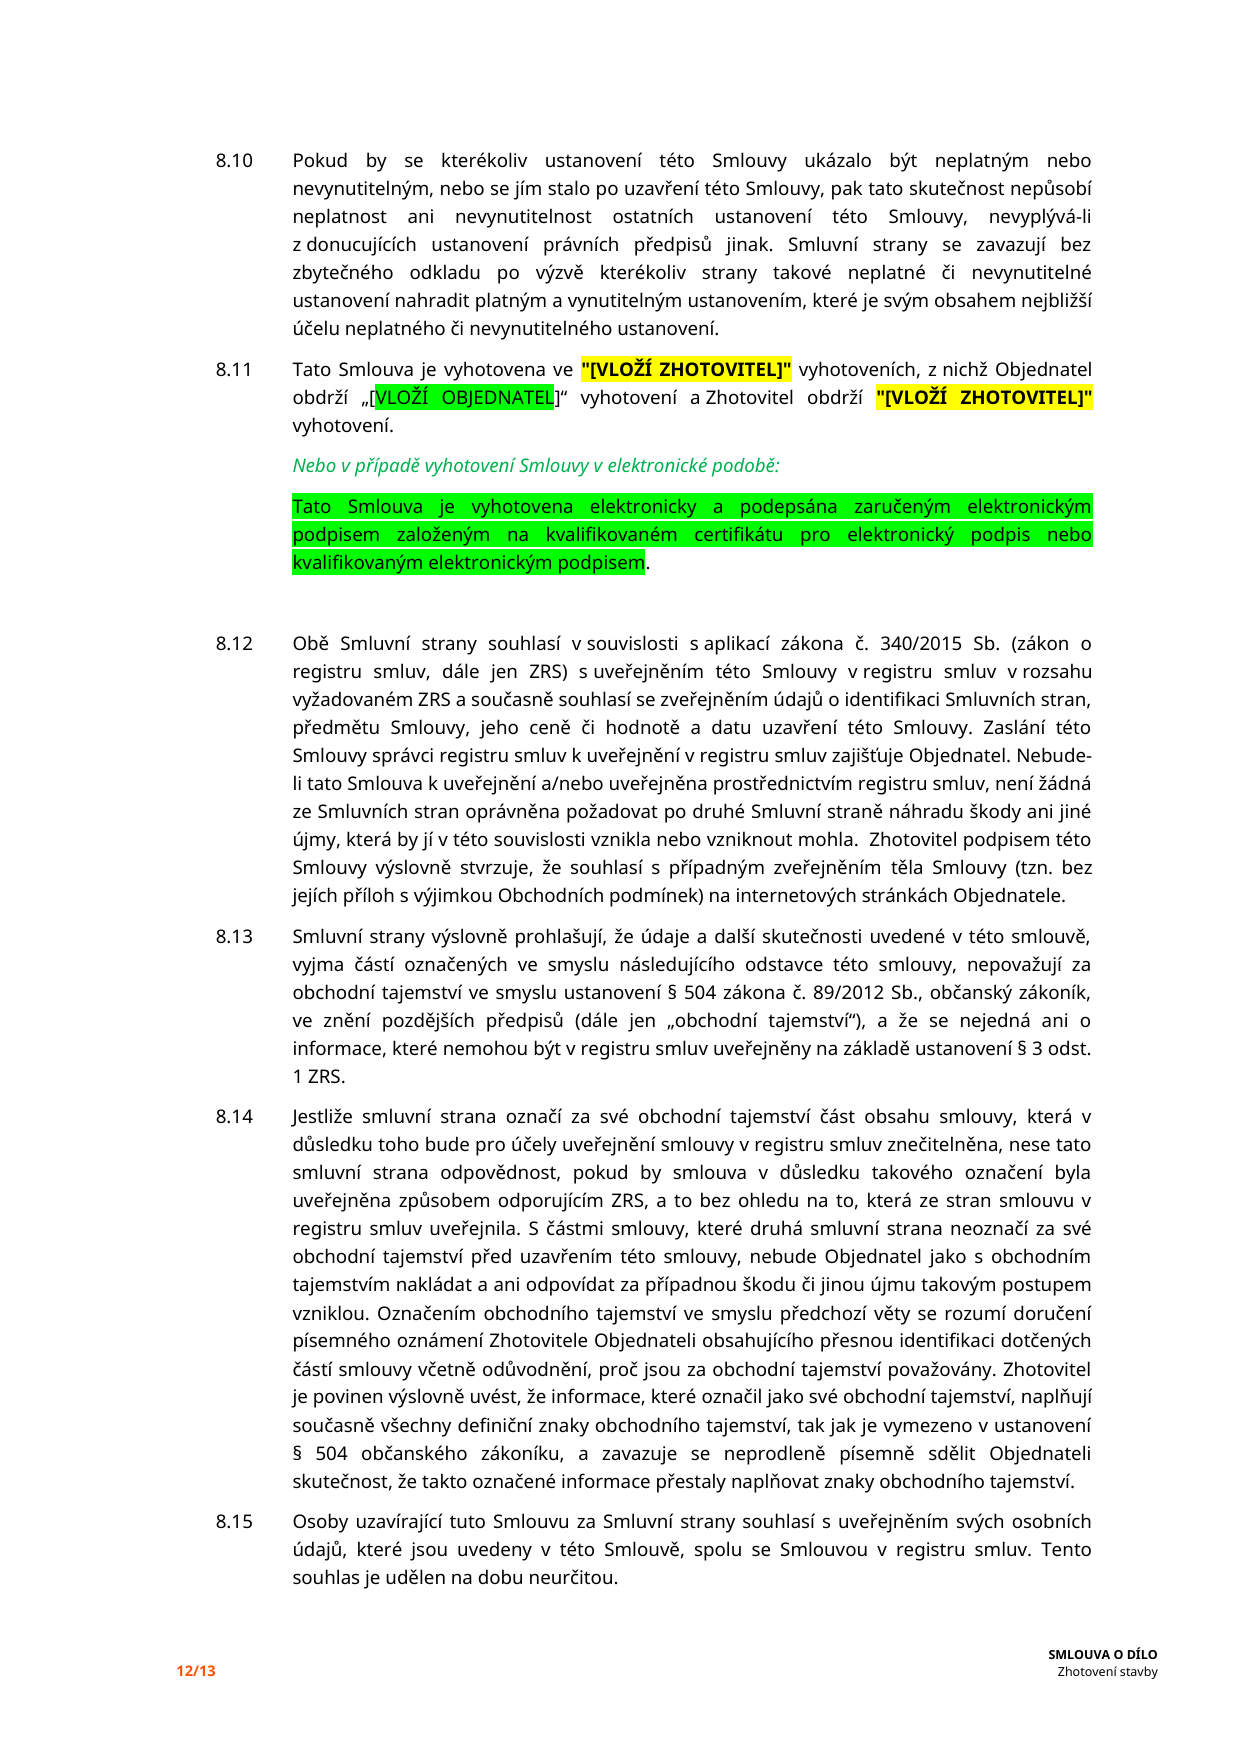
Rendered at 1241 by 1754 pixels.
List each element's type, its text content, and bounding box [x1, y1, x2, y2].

text Pokud by se kterékoliv ustanovení této Smlouvy ukázalo být neplatným nebo nevynutitelným, nebo se jím stalo po uzavření této Smlouvy, pak tato skutečnost nepůsobí neplatnost ani nevynutitelnost ostatních ustanovení této Smlouvy, nevyplývá-li z donucujících ustanovení právních předpisů jinak. Smluvní strany se zavazují bez zbytečného odkladu po výzvě kterékoliv strany takové neplatné či nevynutitelné ustanovení nahradit platným a vynutitelným ustanovením, které je svým obsahem nejbližší účelu neplatného či nevynutitelného ustanovení. [216, 147, 1093, 341]
list Nebo v případě vyhotovení Smlouvy v elektronické podobě: [292, 453, 1093, 478]
text Obě Smluvní strany souhlasí v souvislosti s aplikací zákona č. 340/2015 Sb. (zákon o registru smluv, dále jen ZRS) s uveřejněním této Smlouvy v registru smluv v rozsahu vyžadovaném ZRS a současně souhlasí se zveřejněním údajů o identifikaci Smluvních stran, předmětu Smlouvy, jeho ceně či hodnotě a datu uzavření této Smlouvy. Zaslání této Smlouvy správci registru smluv k uveřejnění v registru smluv zajišťuje Objednatel. Nebude-li tato Smlouva k uveřejnění a/nebo uveřejněna prostřednictvím registru smluv, není žádná ze Smluvních stran oprávněna požadovat po druhé Smluvní straně náhradu škody ani jiné újmy, která by jí v této souvislosti vznikla nebo vzniknout mohla. Zhotovitel podpisem této Smlouvy výslovně stvrzuje, že souhlasí s případným zveřejněním těla Smlouvy (tzn. bez jejích příloh s výjimkou Obchodních podmínek) na internetových stránkách Objednatele. [216, 630, 1093, 908]
text Tato Smlouva je vyhotovena ve "[VLOŽÍ ZHOTOVITEL]" vyhotoveních, z nichž Objednatel obdrží „[VLOŽÍ OBJEDNATEL]“ vyhotovení a Zhotovitel obdrží "[VLOŽÍ ZHOTOVITEL]" vyhotovení. [216, 356, 1093, 438]
text Jestliže smluvní strana označí za své obchodní tajemství část obsahu smlouvy, která v důsledku toho bude pro účely uveřejnění smlouvy v registru smluv znečitelněna, nese tato smluvní strana odpovědnost, pokud by smlouva v důsledku takového označení byla uveřejněna způsobem odporujícím ZRS, a to bez ohledu na to, která ze stran smlouvu v registru smluv uveřejnila. S částmi smlouvy, které druhá smluvní strana neoznačí za své obchodní tajemství před uzavřením této smlouvy, nebude Objednatel jako s obchodním tajemstvím nakládat a ani odpovídat za případnou škodu či jinou újmu takovým postupem vzniklou. Označením obchodního tajemství ve smyslu předchozí věty se rozumí doručení písemného oznámení Zhotovitele Objednateli obsahujícího přesnou identifikaci dotčených částí smlouvy včetně odůvodnění, proč jsou za obchodní tajemství považovány. Zhotovitel je povinen výslovně uvést, že informace, které označil jako své obchodní tajemství, naplňují současně všechny definiční znaky obchodního tajemství, tak jak je vymezeno v ustanovení § 504 občanského zákoníku, a zavazuje se neprodleně písemně sdělit Objednateli skutečnost, že takto označené informace přestaly naplňovat znaky obchodního tajemství. [216, 1104, 1093, 1493]
list Tato Smlouva je vyhotovena elektronicky a podepsána zaručeným elektronickým podpisem založeným na kvalifikovaném certifikátu pro elektronický podpis nebo kvalifikovaným elektronickým podpisem. [292, 547, 1093, 575]
text Osoby uzavírající tuto Smlouvu za Smluvní strany souhlasí s uveřejněním svých osobních údajů, které jsou uvedeny v této Smlouvě, spolu se Smlouvou v registru smluv. Tento souhlas je udělen na dobu neurčitou. [216, 1508, 1093, 1590]
text Smluvní strany výslovně prohlašují, že údaje a další skutečnosti uvedené v této smlouvě, vyjma částí označených ve smyslu následujícího odstavce této smlouvy, nepovažují za obchodní tajemství ve smyslu ustanovení § 504 zákona č. 89/2012 Sb., občanský zákoník, ve znění pozdějších předpisů (dále jen „obchodní tajemství“), a že se nejedná ani o informace, které nemohou být v registru smluv uveřejněny na základě ustanovení § 3 odst. 1 ZRS. [216, 923, 1093, 1089]
